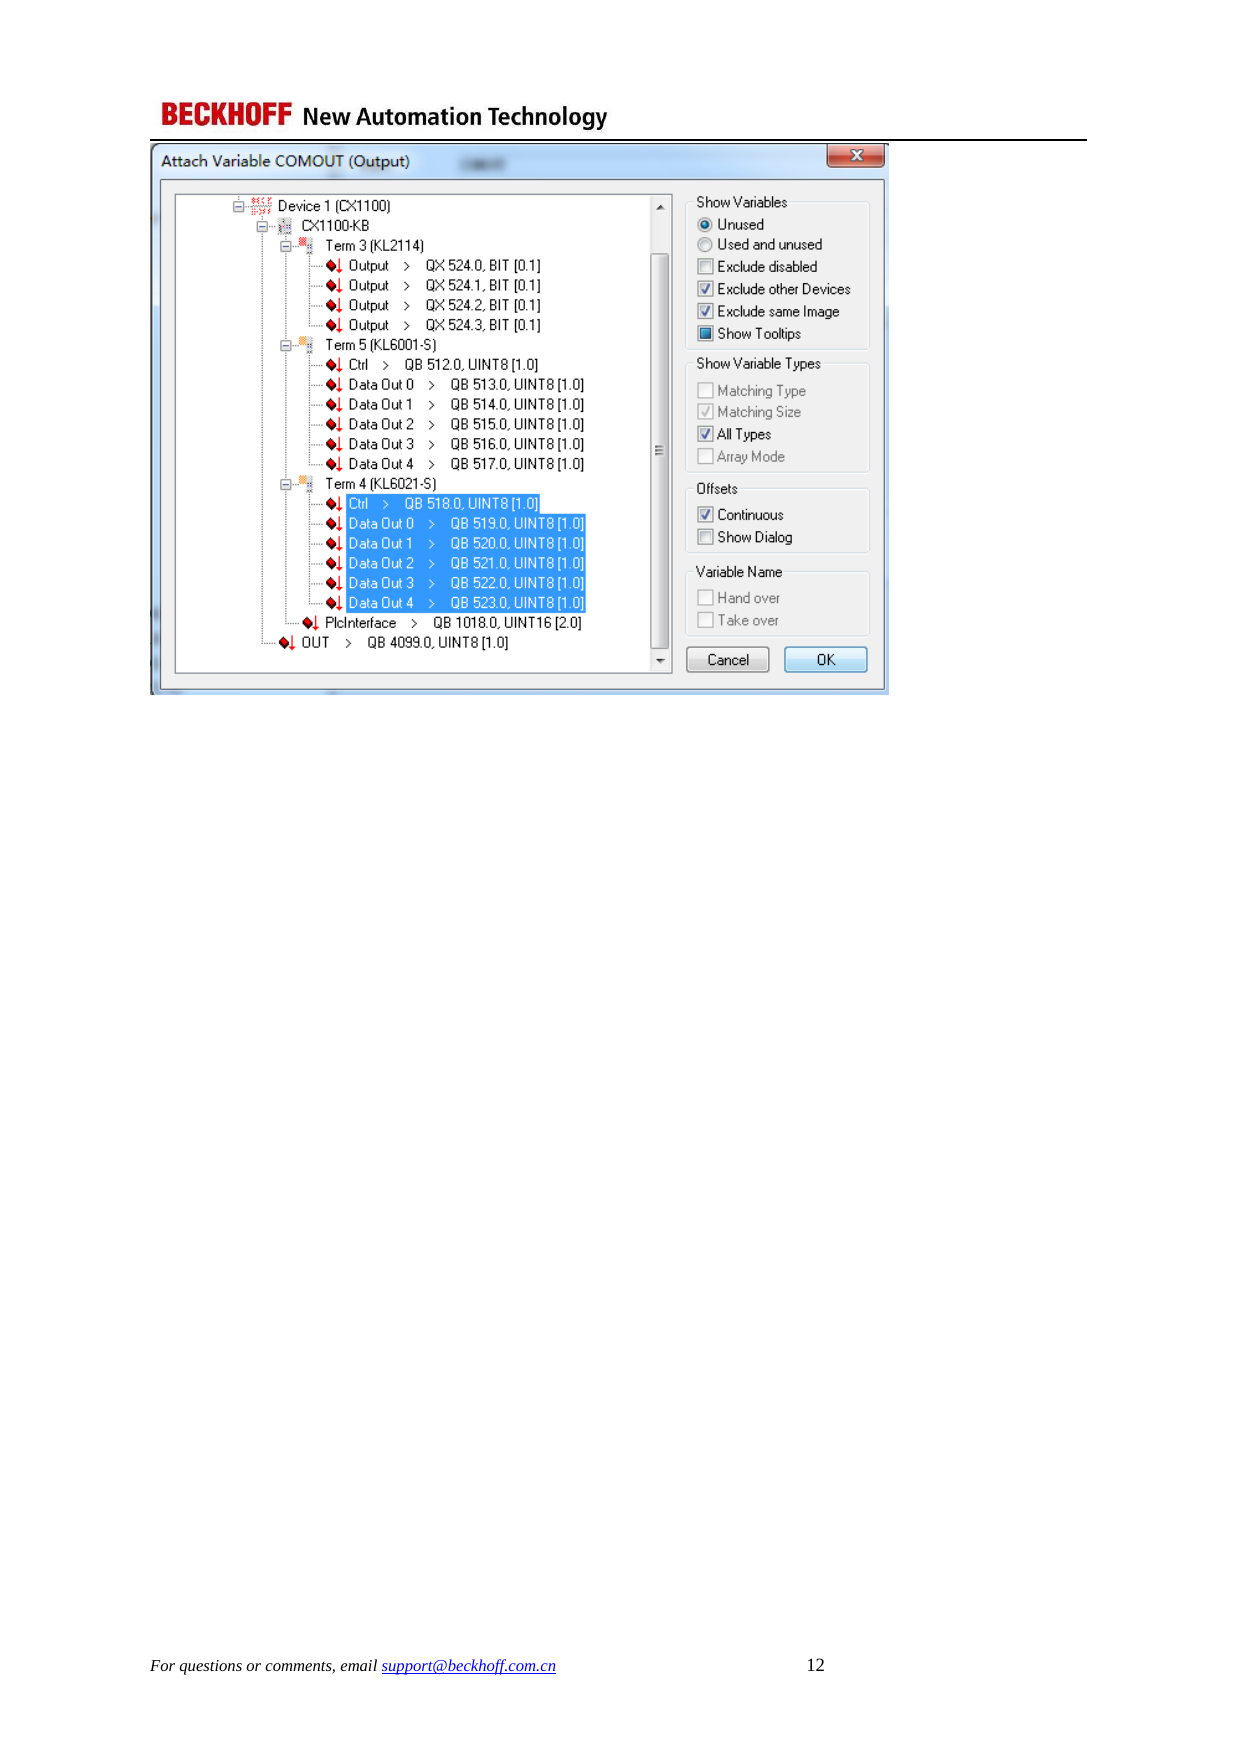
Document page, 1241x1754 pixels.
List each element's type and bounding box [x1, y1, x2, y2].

picture [150, 89, 619, 139]
picture [150, 143, 889, 695]
